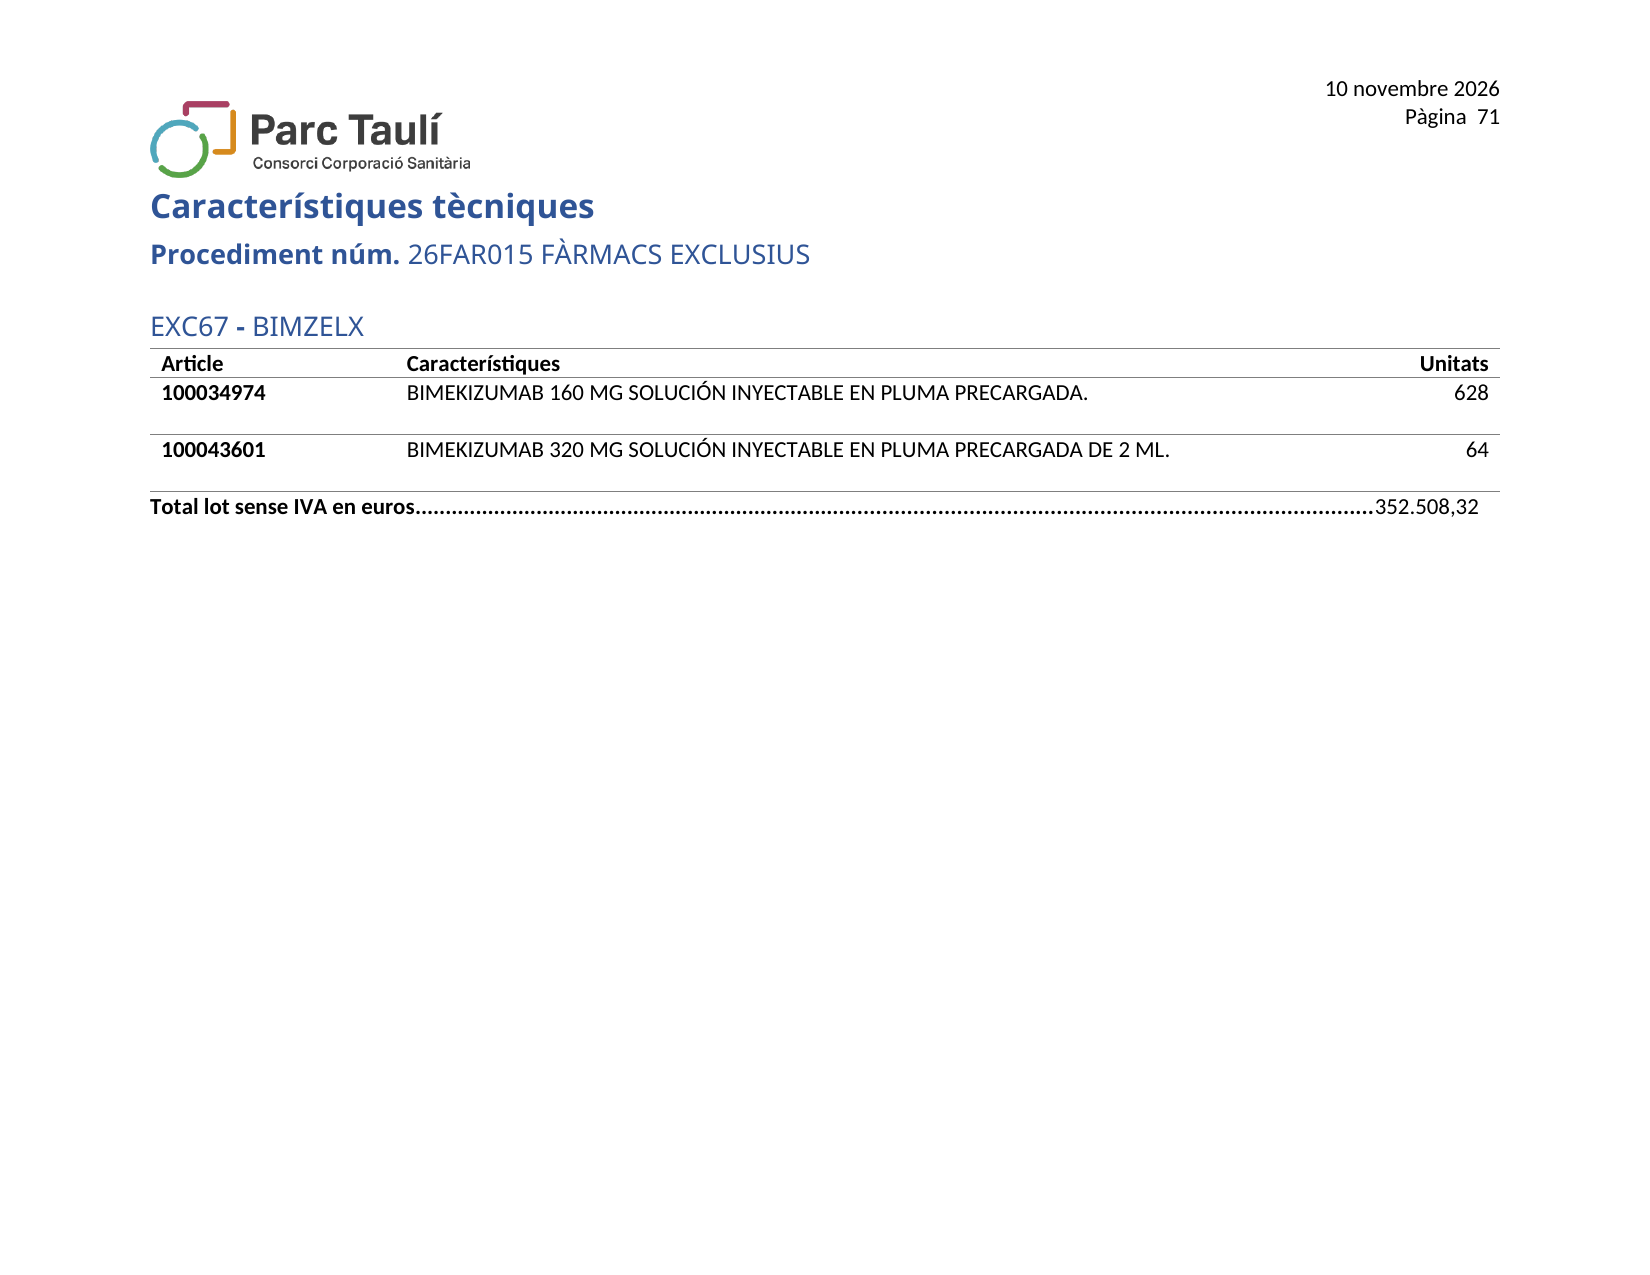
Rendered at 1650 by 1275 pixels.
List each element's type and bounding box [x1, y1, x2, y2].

picture [150, 101, 470, 178]
